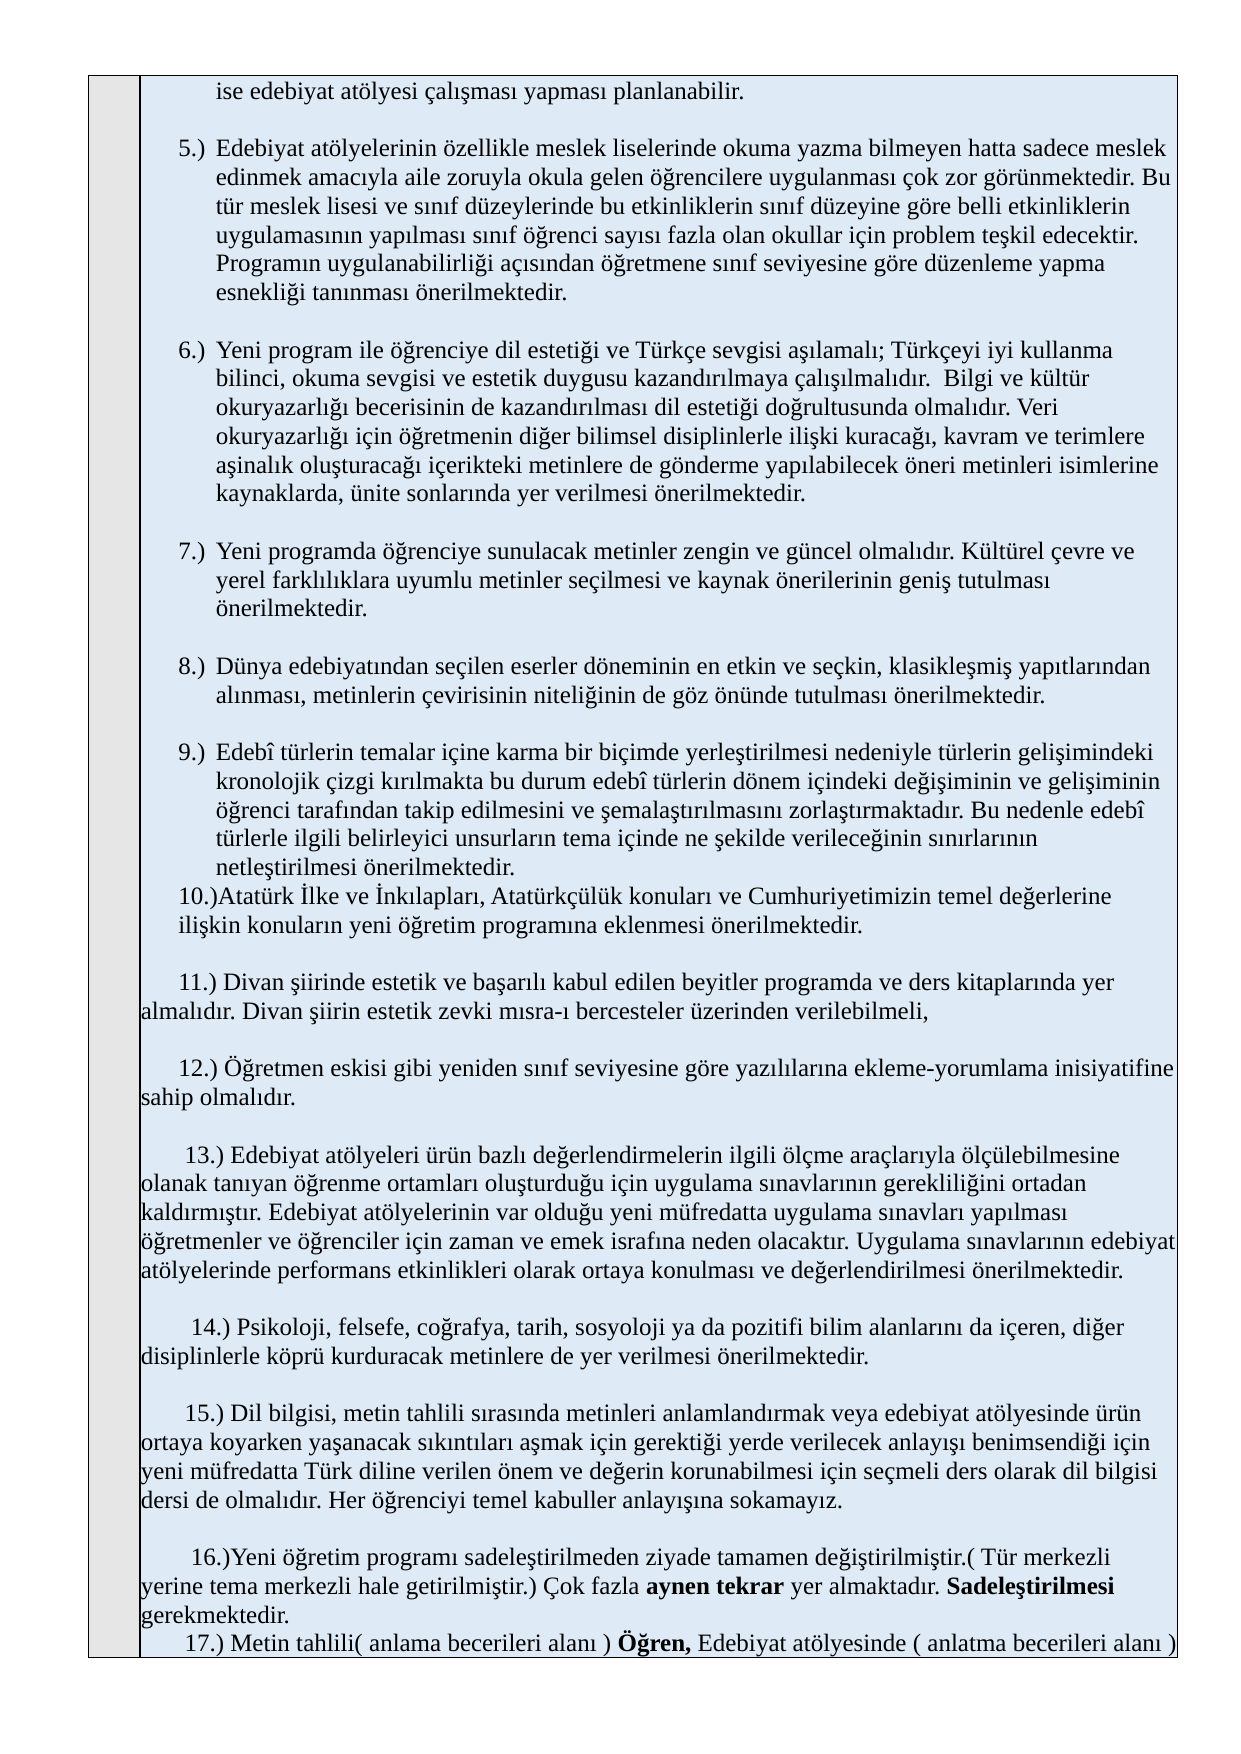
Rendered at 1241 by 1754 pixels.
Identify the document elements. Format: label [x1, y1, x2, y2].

table_cell [141, 76, 1177, 1657]
